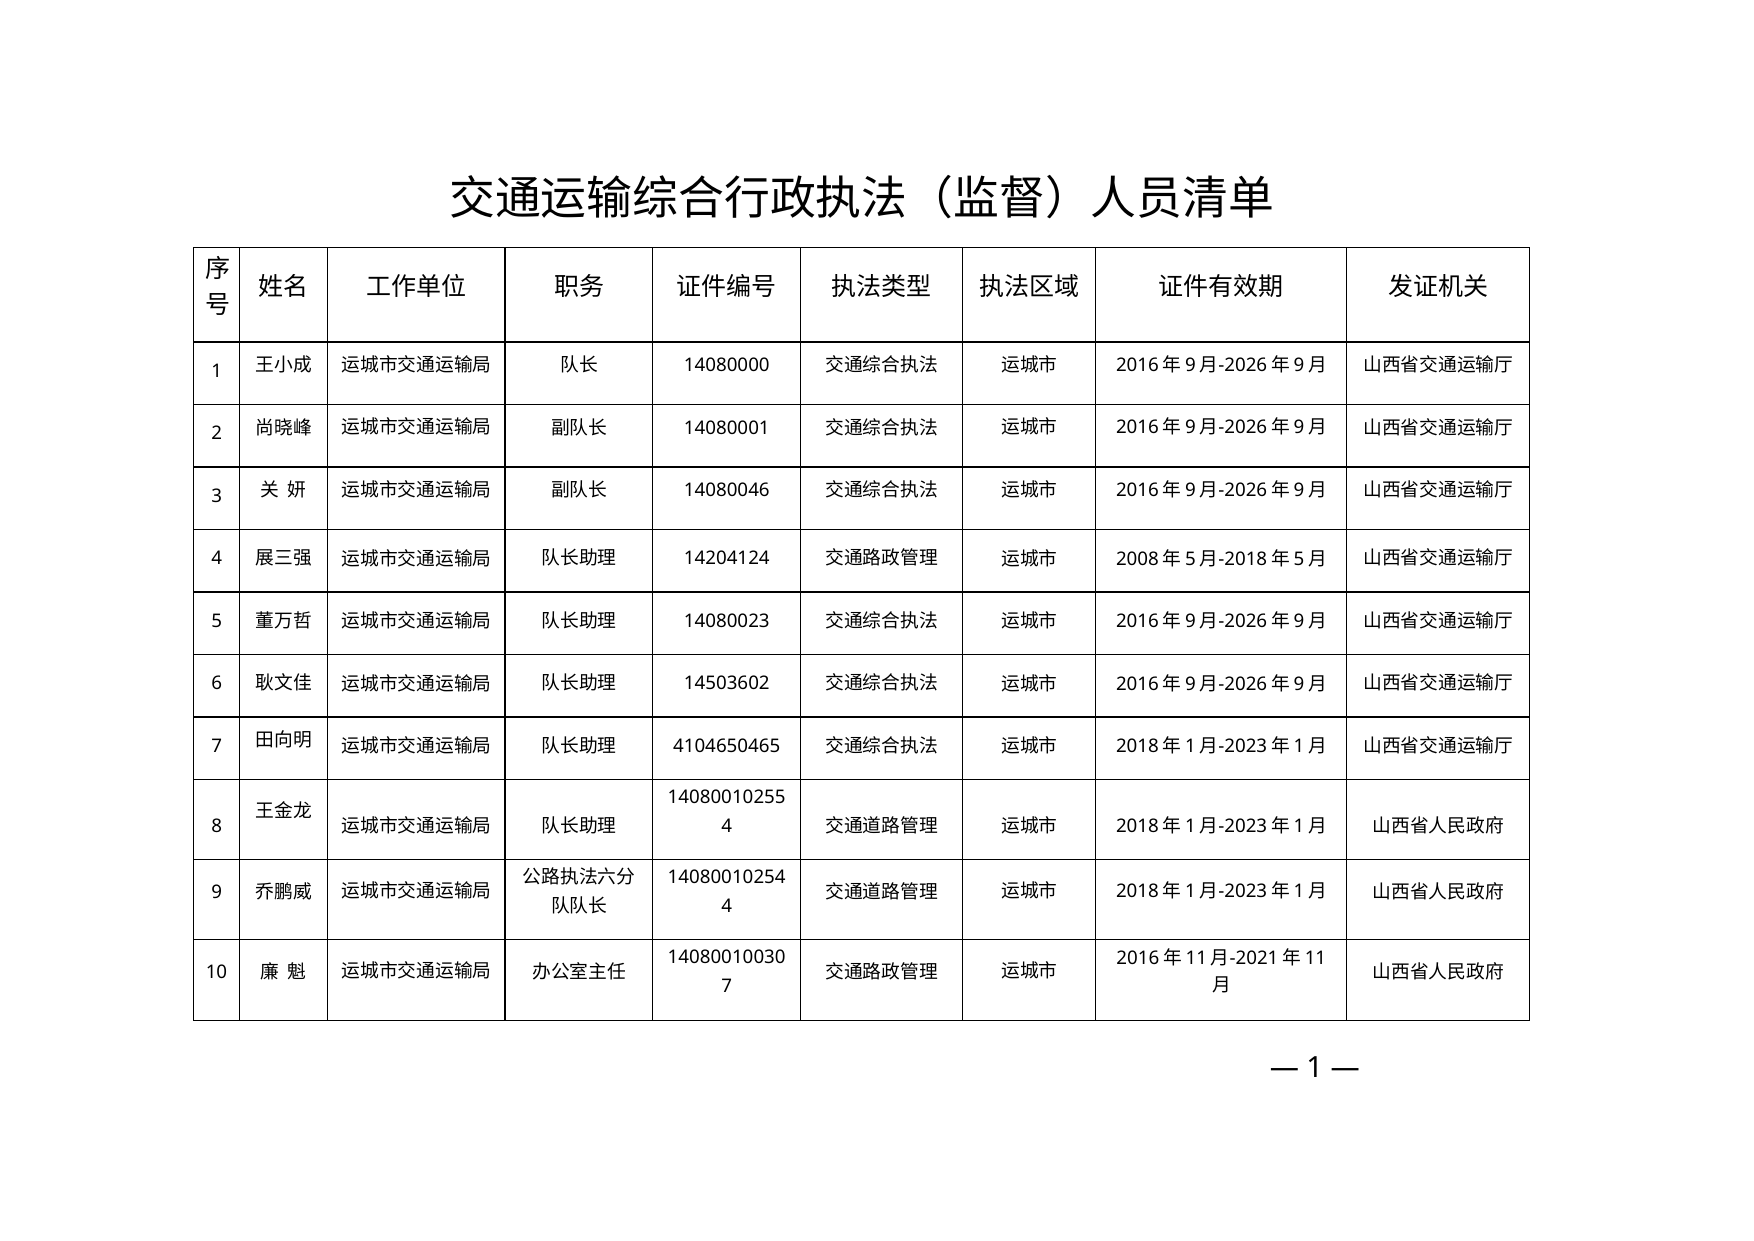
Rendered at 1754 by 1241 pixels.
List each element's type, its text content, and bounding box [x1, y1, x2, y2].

table_cell 山西省交通运输厅 [1347, 530, 1529, 591]
table_cell 运城市交通运输局 [328, 718, 504, 779]
table_cell 14080001 [653, 405, 800, 466]
table_cell 队长助理 [506, 530, 652, 591]
table_cell 乔鹏威 [240, 860, 327, 939]
table_cell 运城市 [963, 530, 1095, 591]
table_cell 2 [194, 405, 239, 466]
table_cell 山西省交通运输厅 [1347, 718, 1529, 779]
table_cell 14080046 [653, 468, 800, 529]
table_cell 10 [194, 940, 239, 1019]
table_cell 运城市交通运输局 [328, 940, 504, 1019]
table_cell 4104650465 [653, 718, 800, 779]
table_cell 交通道路管理 [801, 780, 962, 859]
table_cell 耿文佳 [240, 655, 327, 716]
table_cell 交通路政管理 [801, 530, 962, 591]
table_cell 14080023 [653, 593, 800, 654]
table_cell 6 [194, 655, 239, 716]
table_cell 运城市 [963, 468, 1095, 529]
table_cell 山西省交通运输厅 [1347, 468, 1529, 529]
table_cell 工作单位 [328, 248, 504, 341]
table_cell 运城市 [963, 860, 1095, 939]
table_cell 2016年9月-2026年9月 [1096, 468, 1346, 529]
table_cell 7 [194, 718, 239, 779]
table_cell 山西省交通运输厅 [1347, 405, 1529, 466]
table_cell 交通综合执法 [801, 655, 962, 716]
table_cell 办公室主任 [506, 940, 652, 1019]
table_cell 交通综合执法 [801, 343, 962, 404]
table_cell 2018年1月-2023年1月 [1096, 718, 1346, 779]
table_cell 运城市交通运输局 [328, 343, 504, 404]
table_cell 14503602 [653, 655, 800, 716]
table_cell 2016年9月-2026年9月 [1096, 343, 1346, 404]
table_cell 14080000 [653, 343, 800, 404]
table_cell 运城市交通运输局 [328, 860, 504, 939]
table_cell 田向明 [240, 718, 327, 779]
table_cell 运城市交通运输局 [328, 405, 504, 466]
table_cell 8 [194, 780, 239, 859]
table_cell 姓名 [240, 248, 327, 341]
table_cell 队长助理 [506, 780, 652, 859]
table_cell 运城市交通运输局 [328, 593, 504, 654]
table_cell 5 [194, 593, 239, 654]
table_cell 王小成 [240, 343, 327, 404]
table_cell 140800100307 [653, 940, 800, 1019]
table_cell 交通综合执法 [801, 593, 962, 654]
table_cell 交通综合执法 [801, 468, 962, 529]
table_cell 队长助理 [506, 593, 652, 654]
table_cell 140800102544 [653, 860, 800, 939]
table_cell 运城市 [963, 940, 1095, 1019]
table_cell 山西省交通运输厅 [1347, 655, 1529, 716]
table_cell 3 [194, 468, 239, 529]
table_cell 职务 [506, 248, 652, 341]
table_cell 2016年9月-2026年9月 [1096, 593, 1346, 654]
table_cell 序号 [194, 248, 239, 341]
table_cell 运城市交通运输局 [328, 780, 504, 859]
table_cell 140800102554 [653, 780, 800, 859]
table_cell 4 [194, 530, 239, 591]
table_cell 2016年9月-2026年9月 [1096, 655, 1346, 716]
table_cell 队长 [506, 343, 652, 404]
table_cell 运城市 [963, 405, 1095, 466]
table_cell 发证机关 [1347, 248, 1529, 341]
table_cell 交通道路管理 [801, 860, 962, 939]
table_cell 尚晓峰 [240, 405, 327, 466]
table_cell 证件有效期 [1096, 248, 1346, 341]
table_cell 2018年1月-2023年1月 [1096, 860, 1346, 939]
table_cell 证件编号 [653, 248, 800, 341]
table_header 交通运输综合行政执法（监督）人员清单 [194, 168, 1529, 247]
table_cell 交通综合执法 [801, 405, 962, 466]
table_cell 队长助理 [506, 655, 652, 716]
table_cell 山西省人民政府 [1347, 940, 1529, 1019]
table_cell 交通综合执法 [801, 718, 962, 779]
table_cell 运城市 [963, 655, 1095, 716]
table_cell 运城市 [963, 593, 1095, 654]
table_cell 运城市交通运输局 [328, 468, 504, 529]
table_cell 1 [194, 343, 239, 404]
table_cell 队长助理 [506, 718, 652, 779]
table_cell 2008年5月-2018年5月 [1096, 530, 1346, 591]
table_cell 山西省人民政府 [1347, 780, 1529, 859]
table_cell 运城市交通运输局 [328, 530, 504, 591]
table_cell 执法类型 [801, 248, 962, 341]
table_cell 执法区域 [963, 248, 1095, 341]
table_cell 副队长 [506, 468, 652, 529]
table_cell 山西省交通运输厅 [1347, 593, 1529, 654]
table_cell 山西省人民政府 [1347, 860, 1529, 939]
table_cell 运城市 [963, 343, 1095, 404]
table_cell 2016年11月-2021年11月 [1096, 940, 1346, 1019]
table_cell 展三强 [240, 530, 327, 591]
table_cell 2016年9月-2026年9月 [1096, 405, 1346, 466]
table_cell 运城市交通运输局 [328, 655, 504, 716]
table_cell 公路执法六分队队长 [506, 860, 652, 939]
table_cell 交通路政管理 [801, 940, 962, 1019]
table_cell 运城市 [963, 718, 1095, 779]
table_cell 王金龙 [240, 780, 327, 859]
table_cell 运城市 [963, 780, 1095, 859]
table_cell 2018年1月-2023年1月 [1096, 780, 1346, 859]
table_cell 14204124 [653, 530, 800, 591]
table_cell 山西省交通运输厅 [1347, 343, 1529, 404]
table_cell 董万哲 [240, 593, 327, 654]
table_cell 副队长 [506, 405, 652, 466]
table_cell 关 妍 [240, 468, 327, 529]
table_cell 廉 魁 [240, 940, 327, 1019]
table_cell 9 [194, 860, 239, 939]
